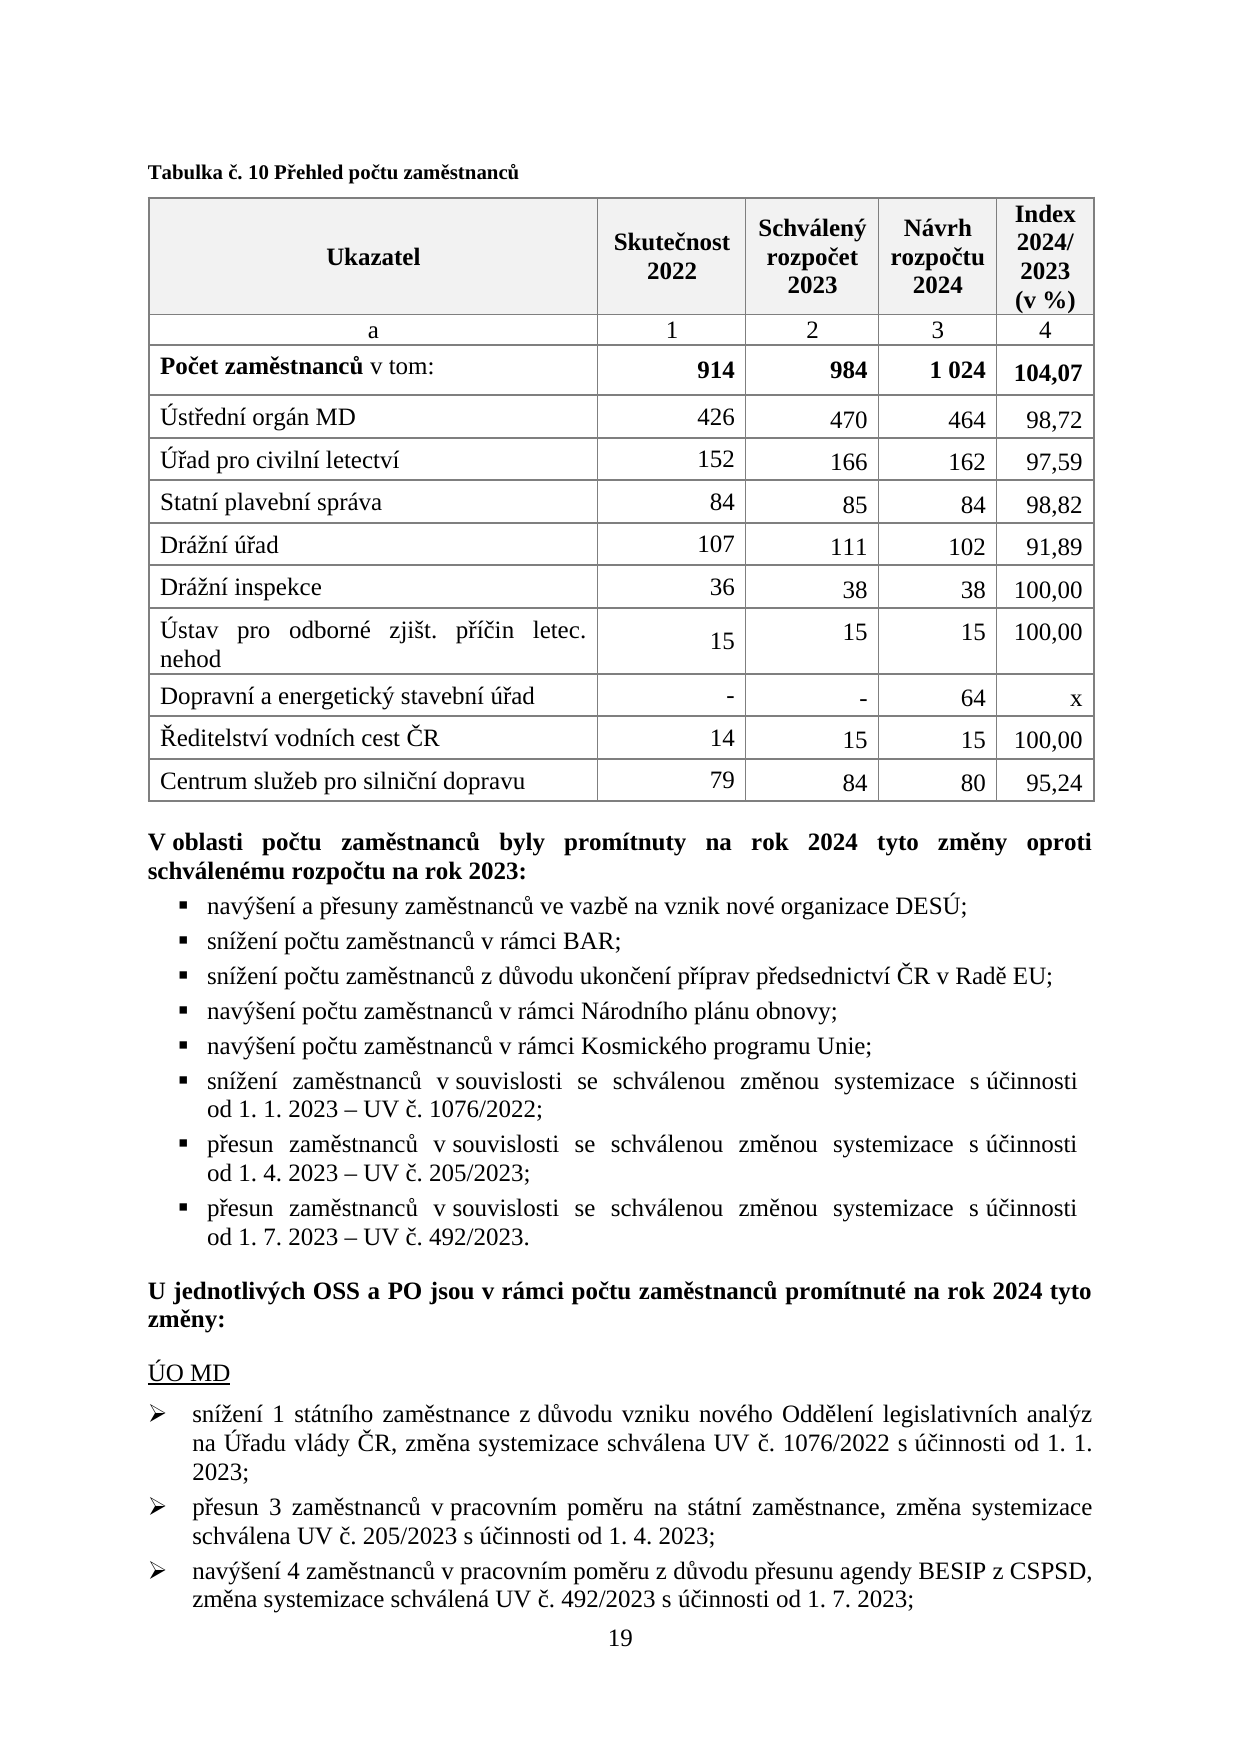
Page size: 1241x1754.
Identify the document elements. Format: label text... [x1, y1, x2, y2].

table_cell Drážní úřad [150, 524, 597, 564]
table_cell 914 [598, 346, 745, 394]
table_cell x [997, 675, 1093, 715]
table_cell Ředitelství vodních cest ČR [150, 717, 597, 757]
table_cell 1 [598, 315, 745, 343]
table_header Schválený rozpočet 2023 [746, 199, 878, 314]
table_cell 2 [746, 315, 878, 343]
table_header Návrh rozpočtu 2024 [879, 199, 996, 314]
table_cell 38 [879, 566, 996, 607]
table_cell 100,00 [997, 717, 1093, 757]
table_cell 98,72 [997, 396, 1093, 437]
text U jednotlivých OSS a PO jsou v rámci počtu zaměstnanců promítnuté na rok 2024 tyto změny: [148, 1276, 1093, 1333]
table_header Skutečnost 2022 [598, 199, 745, 314]
table_cell 162 [879, 439, 996, 479]
table_cell 84 [598, 481, 745, 522]
list přesun zaměstnanců v souvislosti se schválenou změnou systemizace s účinnosti od 1. 4. 2023 – UV č. 205/2023; [177, 1129, 1093, 1187]
table_cell Centrum služeb pro silniční dopravu [150, 760, 597, 800]
table_cell Úřad pro civilní letectví [150, 439, 597, 479]
table_cell 14 [598, 717, 745, 757]
table_cell Počet zaměstnanců v tom: [150, 346, 597, 394]
text V oblasti počtu zaměstnanců byly promítnuty na rok 2024 tyto změny oproti schválenému rozpočtu na rok 2023: [148, 827, 1093, 884]
list snížení počtu zaměstnanců z důvodu ukončení příprav předsednictví ČR v Radě EU; [177, 961, 1093, 989]
table_cell Drážní inspekce [150, 566, 597, 607]
table_cell 104,07 [997, 346, 1093, 394]
table_cell Ústav pro odborné zjišt. příčin letec. nehod [150, 609, 597, 672]
table_cell 84 [879, 481, 996, 522]
table_cell 107 [598, 524, 745, 564]
table_cell 85 [746, 481, 878, 522]
table_cell 91,89 [997, 524, 1093, 564]
table_header Ukazatel [150, 199, 597, 314]
table_cell 100,00 [997, 566, 1093, 607]
table_cell 470 [746, 396, 878, 437]
table_cell 3 [879, 315, 996, 343]
table_cell 15 [879, 609, 996, 672]
table_header Index 2024/ 2023 (v %) [997, 199, 1093, 314]
table_cell a [150, 315, 597, 343]
table_cell Statní plavební správa [150, 481, 597, 522]
table_cell 102 [879, 524, 996, 564]
list navýšení a přesuny zaměstnanců ve vazbě na vznik nové organizace DESÚ; [177, 891, 1093, 919]
table_cell 98,82 [997, 481, 1093, 522]
table_cell 97,59 [997, 439, 1093, 479]
table_cell Ústřední orgán MD [150, 396, 597, 437]
list snížení počtu zaměstnanců v rámci BAR; [177, 926, 1093, 954]
table_cell 36 [598, 566, 745, 607]
text Tabulka č. 10 Přehled počtu zaměstnanců [148, 160, 1093, 184]
table_cell 15 [598, 609, 745, 672]
list přesun zaměstnanců v souvislosti se schválenou změnou systemizace s účinnosti od 1. 7. 2023 – UV č. 492/2023. [177, 1193, 1093, 1251]
table_cell 152 [598, 439, 745, 479]
table_cell 79 [598, 760, 745, 800]
table_cell 100,00 [997, 609, 1093, 672]
table_cell 166 [746, 439, 878, 479]
table_cell 111 [746, 524, 878, 564]
table_cell - [598, 675, 745, 715]
table_cell 4 [997, 315, 1093, 343]
list snížení zaměstnanců v souvislosti se schválenou změnou systemizace s účinnosti od 1. 1. 2023 – UV č. 1076/2022; [177, 1066, 1093, 1123]
list navýšení 4 zaměstnanců v pracovním poměru z důvodu přesunu agendy BESIP z CSPSD, změna systemizace schválená UV č. 492/2023 s účinnosti od 1. 7. 2023; [148, 1556, 1093, 1613]
table_cell - [746, 675, 878, 715]
table_cell 426 [598, 396, 745, 437]
subtitle ÚO MD [148, 1358, 1093, 1387]
table_cell 1 024 [879, 346, 996, 394]
table_cell 80 [879, 760, 996, 800]
list snížení 1 státního zaměstnance z důvodu vzniku nového Oddělení legislativních analýz na Úřadu vlády ČR, změna systemizace schválena UV č. 1076/2022 s účinnosti od 1. 1. 2023; [148, 1399, 1093, 1486]
list přesun 3 zaměstnanců v pracovním poměru na státní zaměstnance, změna systemizace schválena UV č. 205/2023 s účinnosti od 1. 4. 2023; [148, 1492, 1093, 1549]
table_cell Dopravní a energetický stavební úřad [150, 675, 597, 715]
table_cell 464 [879, 396, 996, 437]
table_cell 15 [746, 609, 878, 672]
table_cell 38 [746, 566, 878, 607]
table_cell 15 [879, 717, 996, 757]
table_cell 15 [746, 717, 878, 757]
table_cell 984 [746, 346, 878, 394]
list navýšení počtu zaměstnanců v rámci Kosmického programu Unie; [177, 1031, 1093, 1059]
table_cell 84 [746, 760, 878, 800]
list navýšení počtu zaměstnanců v rámci Národního plánu obnovy; [177, 996, 1093, 1024]
table_cell 95,24 [997, 760, 1093, 800]
table_cell 64 [879, 675, 996, 715]
